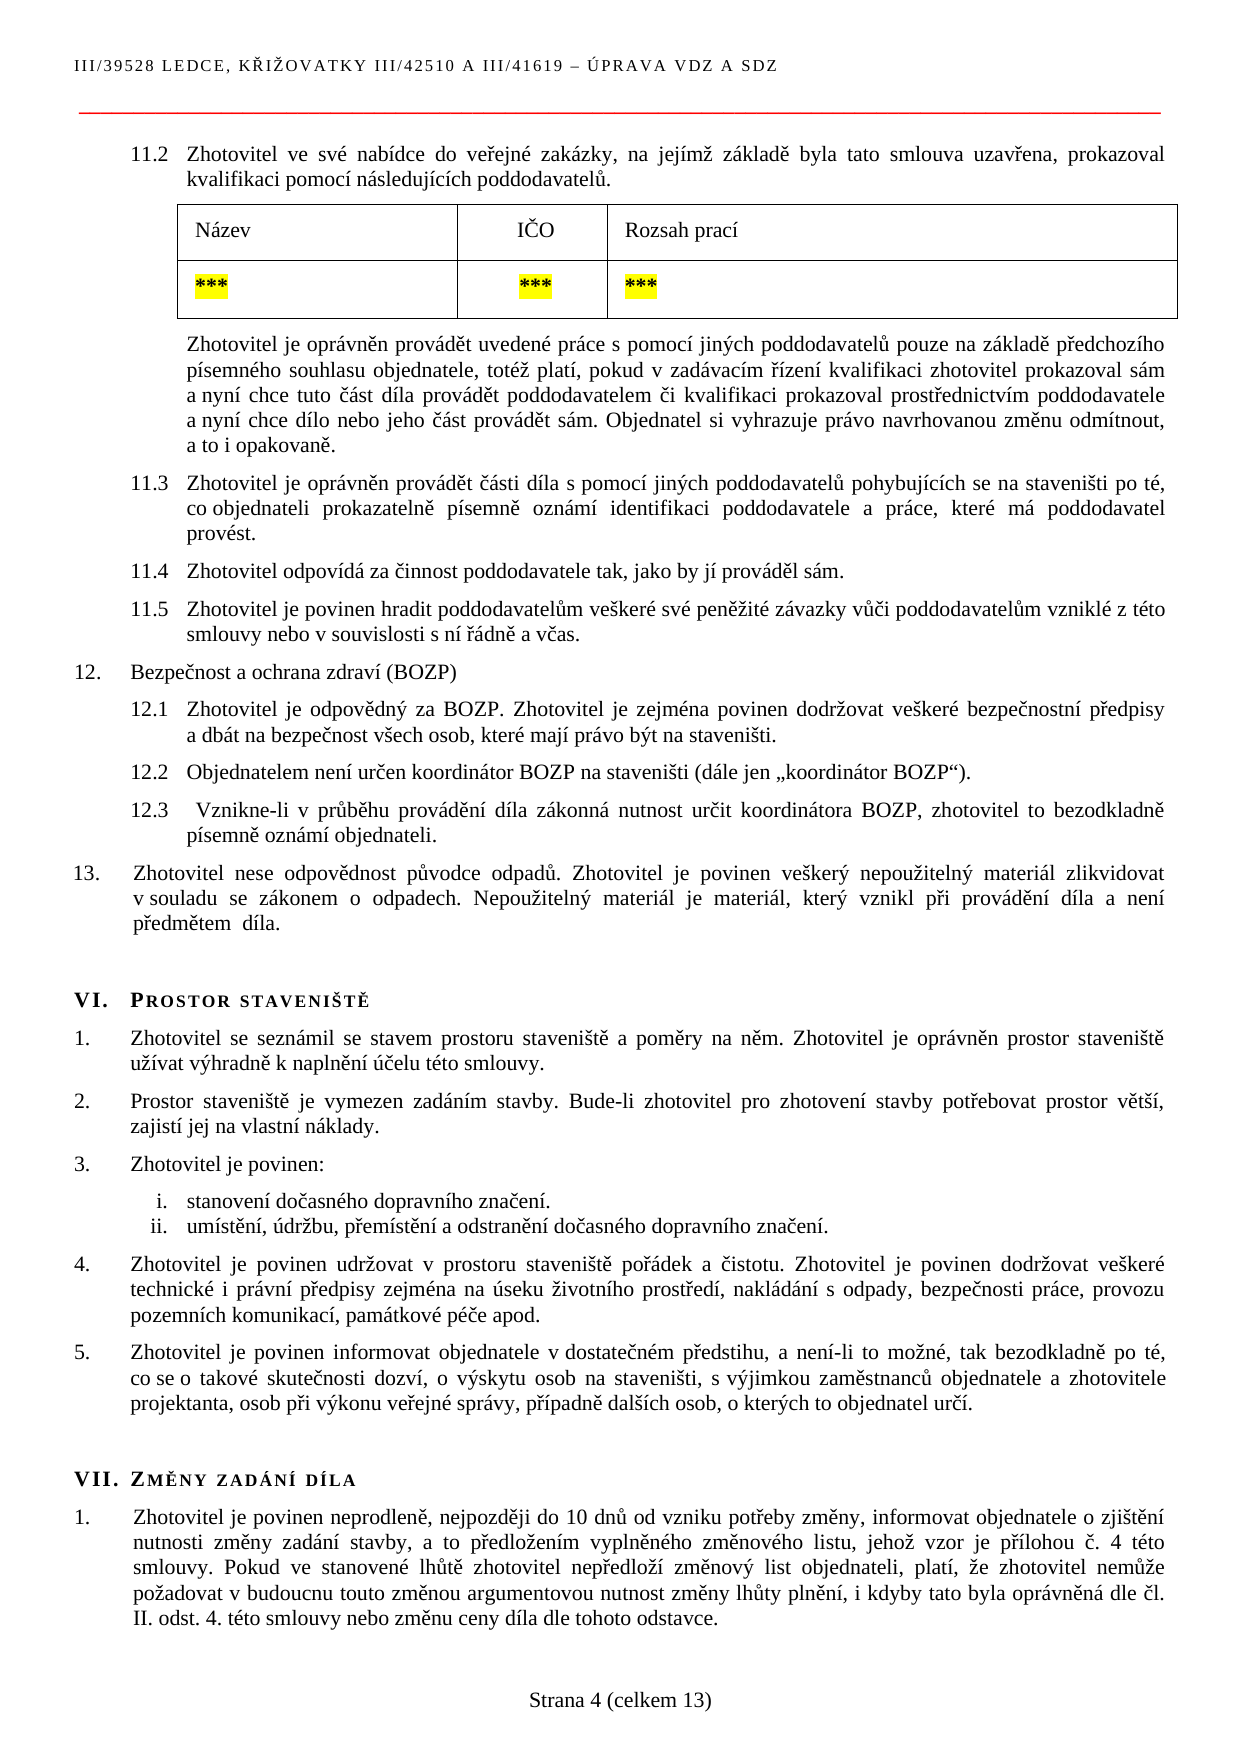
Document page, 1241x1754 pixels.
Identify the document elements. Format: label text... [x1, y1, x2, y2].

list Objednatelem není určen koordinátor BOZP na staveništi (dále jen „koordinátor BOZP“). [130, 759, 1167, 784]
table_header IČO [458, 205, 607, 260]
list Zhotovitel je povinen informovat objednatele v dostatečném předstihu, a není-li to možné, tak bezodkladně po té, co se o takové skutečnosti dozví, o výskytu osob na staveništi, s výjimkou zaměstnanců objednatele a zhotovitele projektanta, osob při výkonu veřejné správy, případně dalších osob, o kterých to objednatel určí. [74, 1339, 1167, 1415]
list Zhotovitel nese odpovědnost původce odpadů. Zhotovitel je povinen veškerý nepoužitelný materiál zlikvidovat v souladu se zákonem o odpadech. Nepoužitelný materiál je materiál, který vznikl při provádění díla a není předmětem díla. [73, 860, 1167, 936]
list Zhotovitel je oprávněn provádět části díla s pomocí jiných poddodavatelů pohybujících se na staveništi po té, co objednateli prokazatelně písemně oznámí identifikaci poddodavatele a práce, které má poddodavatel provést. [130, 470, 1167, 546]
list Zhotovitel je povinen hradit poddodavatelům veškeré své peněžité závazky vůči poddodavatelům vzniklé z této smlouvy nebo v souvislosti s ní řádně a včas. [130, 596, 1167, 646]
text Zhotovitel je oprávněn provádět uvedené práce s pomocí jiných poddodavatelů pouze na základě předchozího písemného souhlasu objednatele, totéž platí, pokud v zadávacím řízení kvalifikaci zhotovitel prokazoval sám a nyní chce tuto část díla provádět poddodavatelem či kvalifikaci prokazoval prostřednictvím poddodavatele a nyní chce dílo nebo jeho část provádět sám. Objednatel si vyhrazuje právo navrhovanou změnu odmítnout, a to i opakovaně. [186, 331, 1167, 457]
list Prostor staveniště je vymezen zadáním stavby. Bude-li zhotovitel pro zhotovení stavby potřebovat prostor větší, zajistí jej na vlastní náklady. [74, 1088, 1167, 1138]
list Zhotovitel je povinen neprodleně, nejpozději do 10 dnů od vzniku potřeby změny, informovat objednatele o zjištění nutnosti změny zadání stavby, a to předložením vyplněného změnového listu, jehož vzor je přílohou č. 4 této smlouvy. Pokud ve stanovené lhůtě zhotovitel nepředloží změnový list objednateli, platí, že zhotovitel nemůže požadovat v budoucnu touto změnou argumentovou nutnost změny lhůty plnění, i kdyby tato byla oprávněná dle čl. II. odst. 4. této smlouvy nebo změnu ceny díla dle tohoto odstavce. [74, 1504, 1167, 1630]
list umístění, údržbu, přemístění a odstranění dočasného dopravního značení. [168, 1213, 1167, 1239]
table_cell *** [178, 261, 457, 318]
list Zhotovitel je povinen udržovat v prostoru staveniště pořádek a čistotu. Zhotovitel je povinen dodržovat veškeré technické i právní předpisy zejména na úseku životního prostředí, nakládání s odpady, bezpečnosti práce, provozu pozemních komunikací, památkové péče apod. [74, 1251, 1167, 1327]
table_header Název [178, 205, 457, 260]
table_header Rozsah prací [608, 205, 1177, 260]
table_cell *** [458, 261, 607, 318]
list Zhotovitel se seznámil se stavem prostoru staveniště a poměry na něm. Zhotovitel je oprávněn prostor staveniště užívat výhradně k naplnění účelu této smlouvy. [74, 1025, 1167, 1075]
list Zhotovitel odpovídá za činnost poddodavatele tak, jako by jí prováděl sám. [130, 558, 1167, 583]
list Bezpečnost a ochrana zdraví (BOZP) [74, 659, 1167, 684]
list Vznikne-li v průběhu provádění díla zákonná nutnost určit koordinátora BOZP, zhotovitel to bezodkladně písemně oznámí objednateli. [130, 797, 1167, 847]
list Zhotovitel je povinen: [74, 1151, 1167, 1176]
list Prostor staveniště [74, 987, 1167, 1012]
list Změny zadání díla [74, 1466, 1167, 1491]
table_cell *** [608, 261, 1177, 318]
list Zhotovitel ve své nabídce do veřejné zakázky, na jejímž základě byla tato smlouva uzavřena, prokazoval kvalifikaci pomocí následujících poddodavatelů. [130, 141, 1167, 191]
list stanovení dočasného dopravního značení. [168, 1188, 1167, 1213]
list Zhotovitel je odpovědný za BOZP. Zhotovitel je zejména povinen dodržovat veškeré bezpečnostní předpisy a dbát na bezpečnost všech osob, které mají právo být na staveništi. [130, 696, 1167, 747]
